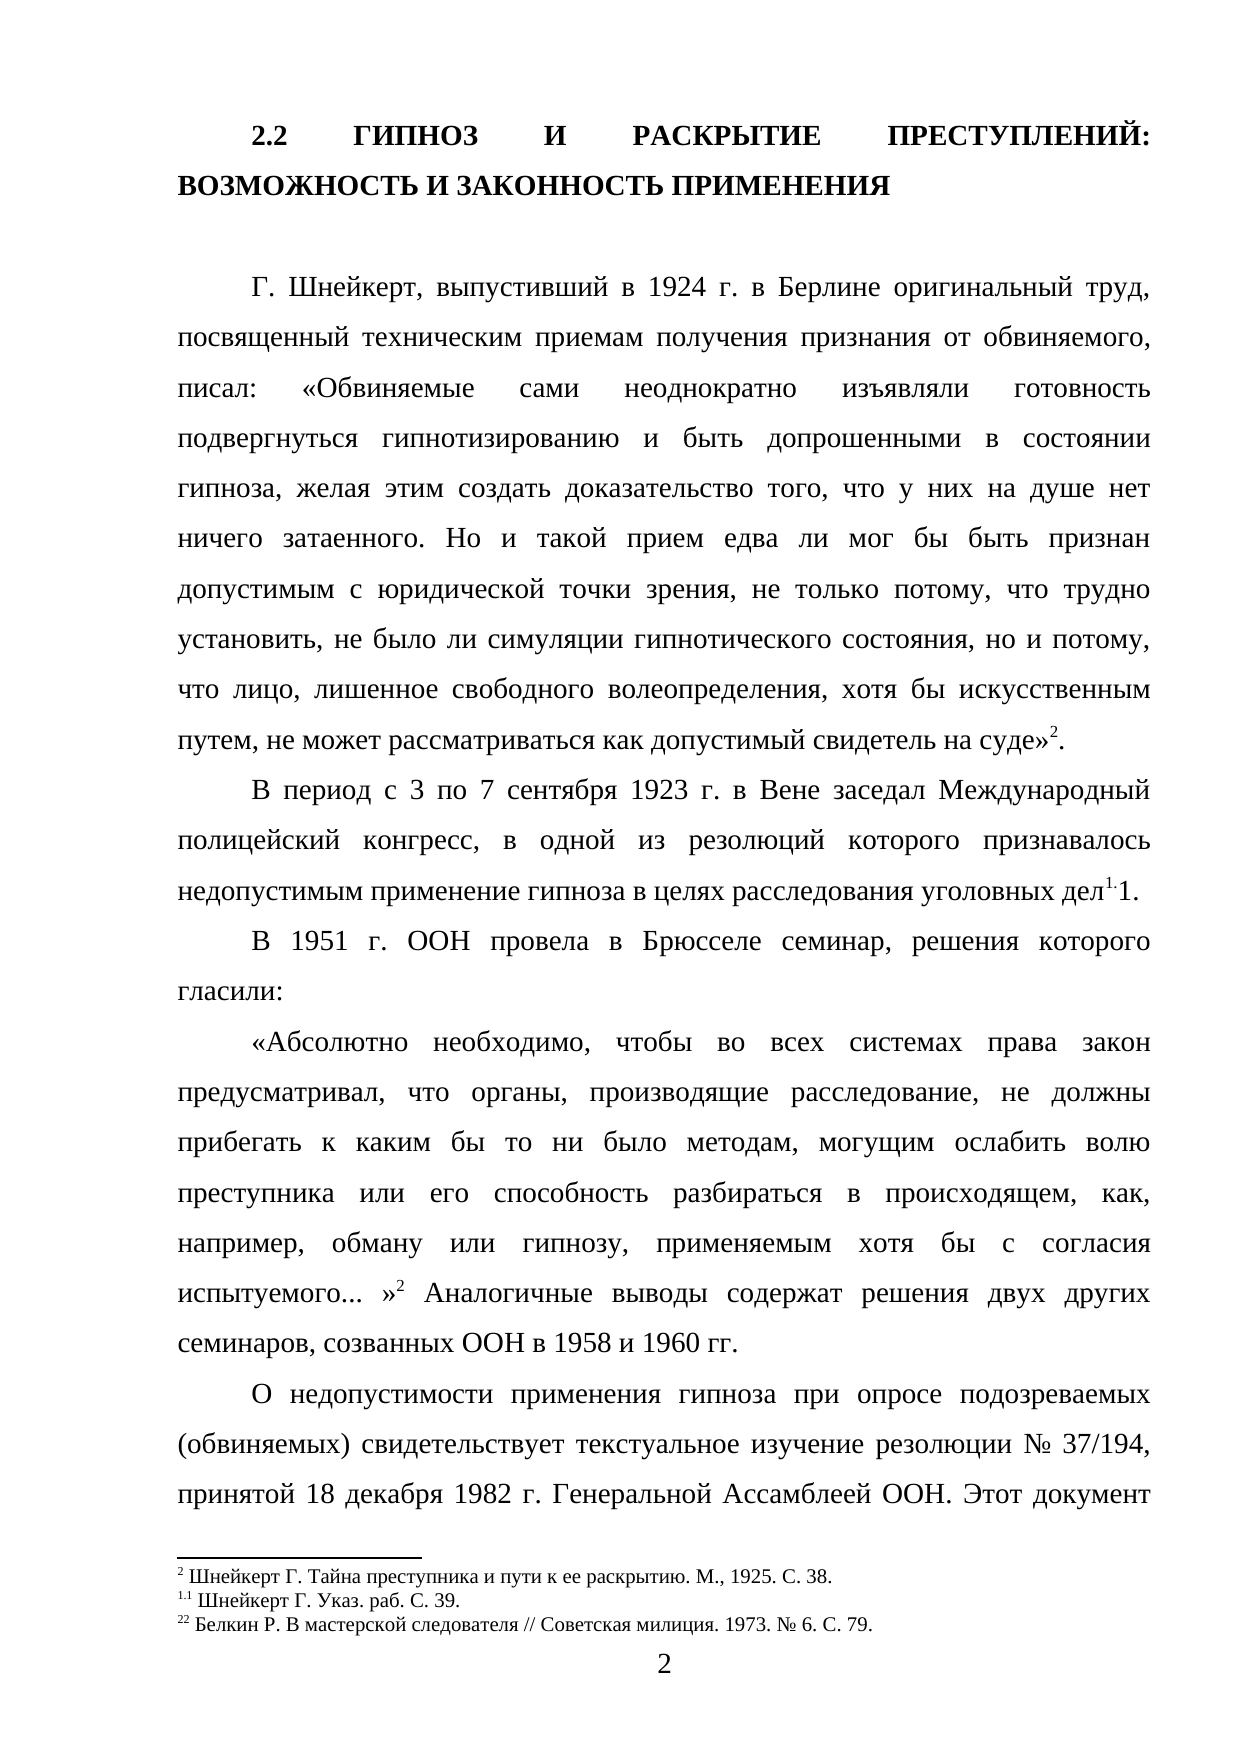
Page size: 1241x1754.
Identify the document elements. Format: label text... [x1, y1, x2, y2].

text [177, 1376, 1152, 1510]
text В период с 3 по 7 сентября . в Вене заседал Международный полицейский конгресс, в одной из резолюций которого признавалось недопустимым применение гипноза в целях расследования уголовных дел1. [177, 772, 1152, 906]
text Г. Шнейкерт, выпустивший в . в Берлине оригинальный труд, посвященный техническим приемам получения признания от обвиняемого, писал: «Обвиняемые сами неоднократно изъявляли готовность подвергнуться гипнотизированию и быть допрошенными в состоянии гипноза, желая этим создать доказательство того, что у них на душе нет ничего затаенного. Но и такой прием едва ли мог бы быть признан допустимым с юридической точки зрения, не только потому, что трудно установить, не было ли симуляции гипнотического состояния, но и потому, что лицо, лишенное свободного волеопределения, хотя бы искусственным путем, не может рассматриваться как допустимый свидетель на суде»2. [177, 269, 1152, 755]
text 2.2 ГИПНОЗ И РАСКРЫТИЕ ПРЕСТУПЛЕНИЙ: ВОЗМОЖНОСТЬ И ЗАКОННОСТЬ ПРИМЕНЕНИЯ [177, 118, 1152, 202]
text В . ООН провела в Брюсселе семинар, решения которого гласили: [177, 923, 1152, 1007]
text «Абсолютно необходимо, чтобы во всех системах права закон предусматривал, что органы, производящие расследование, не должны прибегать к каким бы то ни было методам, могущим ослабить волю преступника или его способность разбираться в происходящем, как, например, обману или гипнозу, применяемым хотя бы с согласия испытуемого... »2 Аналогичные выводы содержат решения двух других семинаров, созванных ООН в 1958 и 1960 гг. [177, 1024, 1152, 1359]
